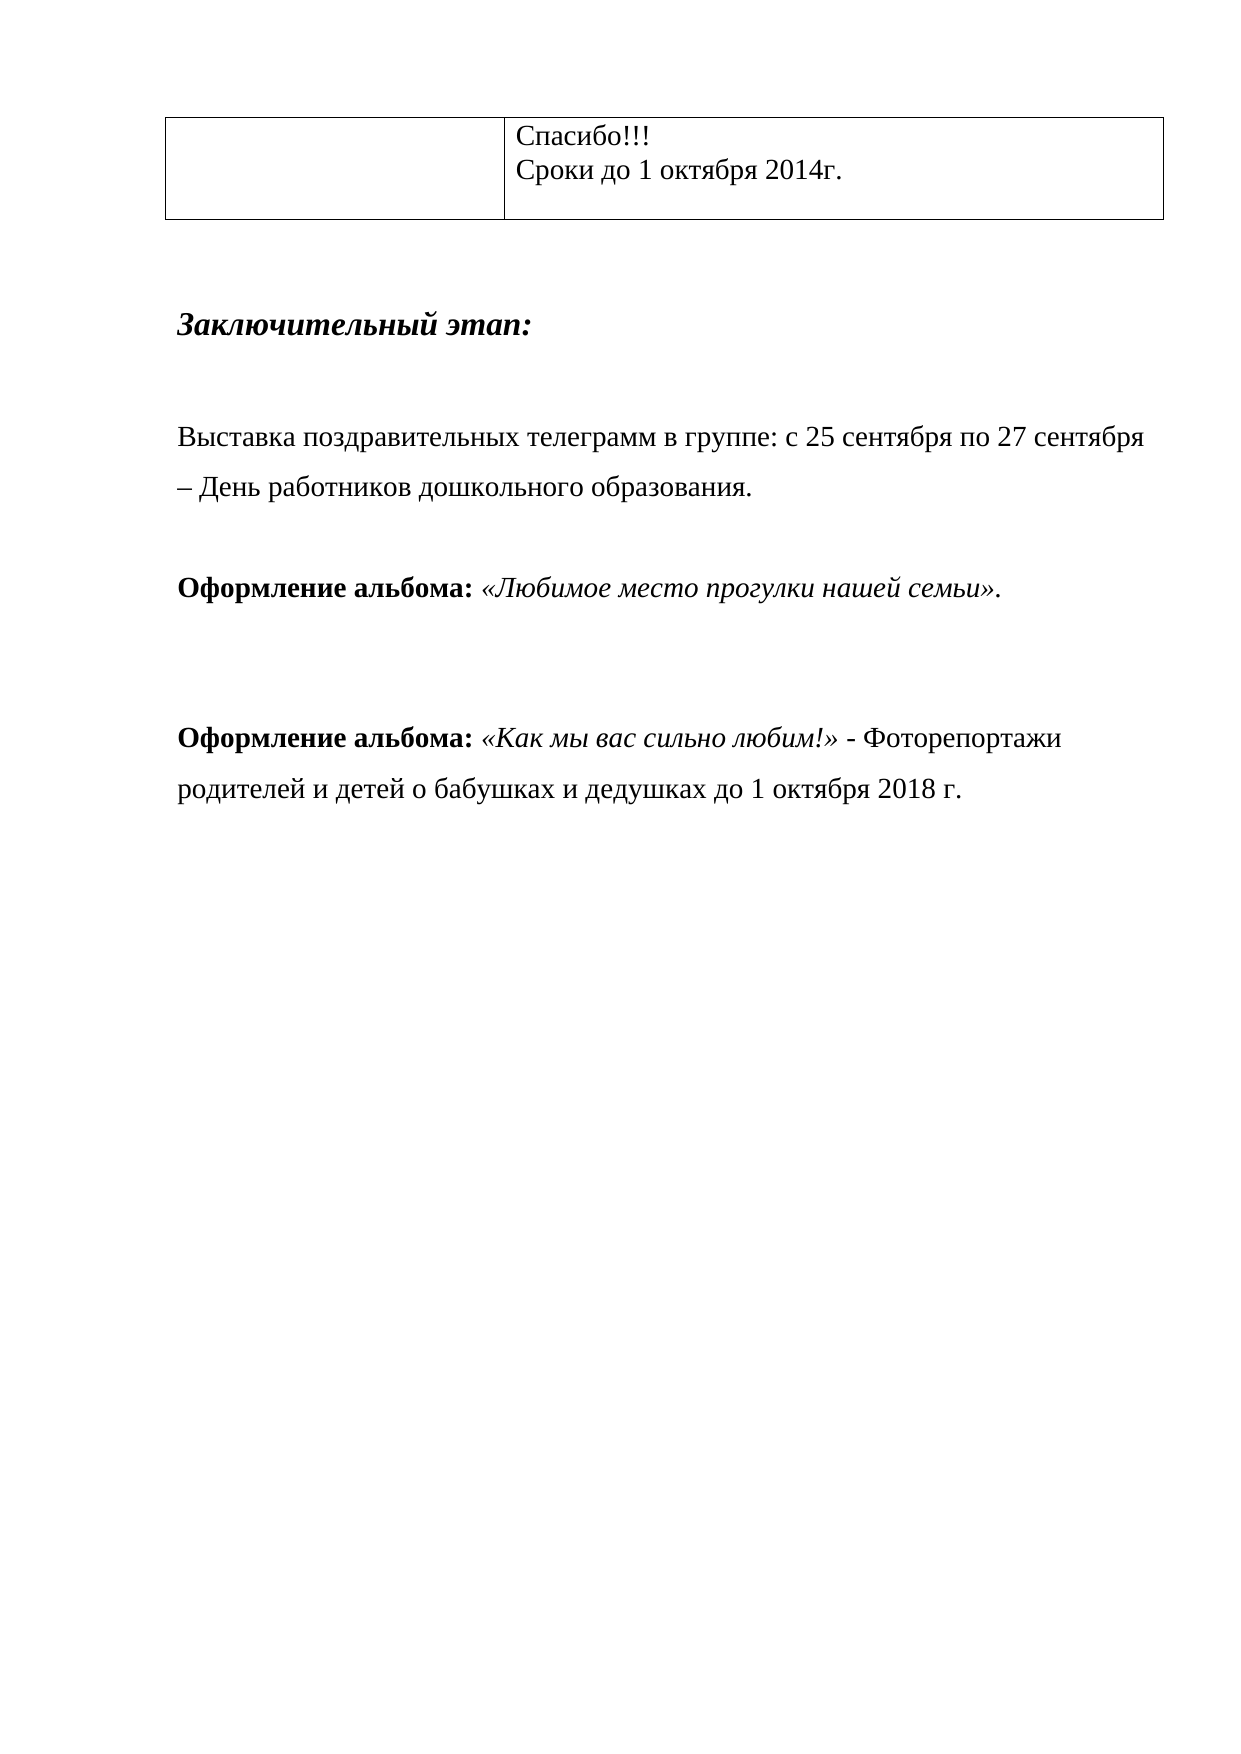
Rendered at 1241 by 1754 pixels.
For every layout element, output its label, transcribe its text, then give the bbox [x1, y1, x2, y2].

text Заключительный этап: [177, 304, 1152, 342]
text Выставка поздравительных телеграмм в группе: с 25 сентября по 27 сентября – День работников дошкольного образования. [177, 419, 1152, 503]
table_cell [166, 118, 504, 219]
text Оформление альбома: «Любимое место прогулки нашей семьи». [177, 570, 1152, 603]
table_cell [505, 118, 1163, 219]
text Оформление альбома: «Как мы вас сильно любим!» - Фоторепортажи родителей и детей о бабушках и дедушках до 1 октября 2018 г. [177, 721, 1152, 804]
